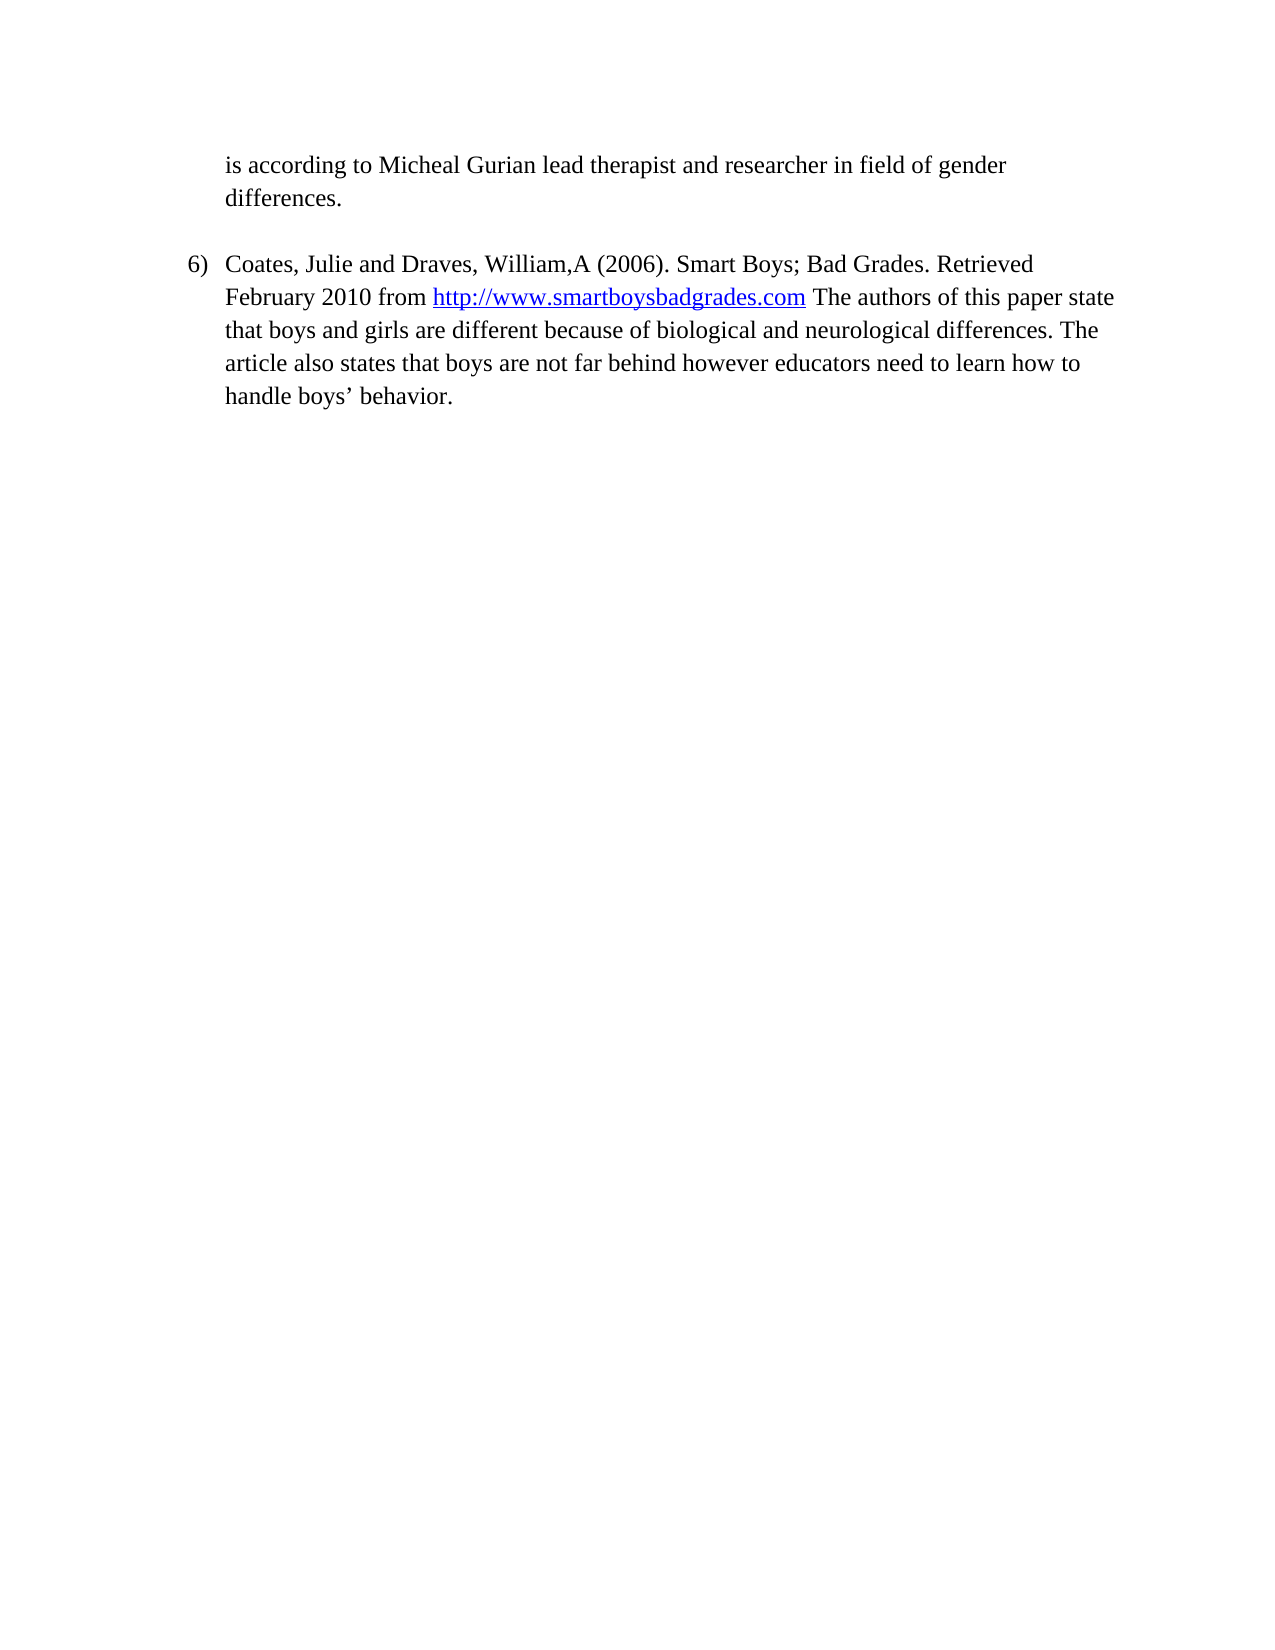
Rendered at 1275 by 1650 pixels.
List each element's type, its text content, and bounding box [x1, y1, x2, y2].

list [187, 150, 1125, 212]
list Coates, Julie and Draves, William,A (2006). Smart Boys; Bad Grades. Retrieved February 2010 from http://www.smartboysbadgrades.com The authors of this paper state that boys and girls are different because of biological and neurological differences. The article also states that boys are not far behind however educators need to learn how to handle boys’ behavior. [187, 249, 1125, 410]
